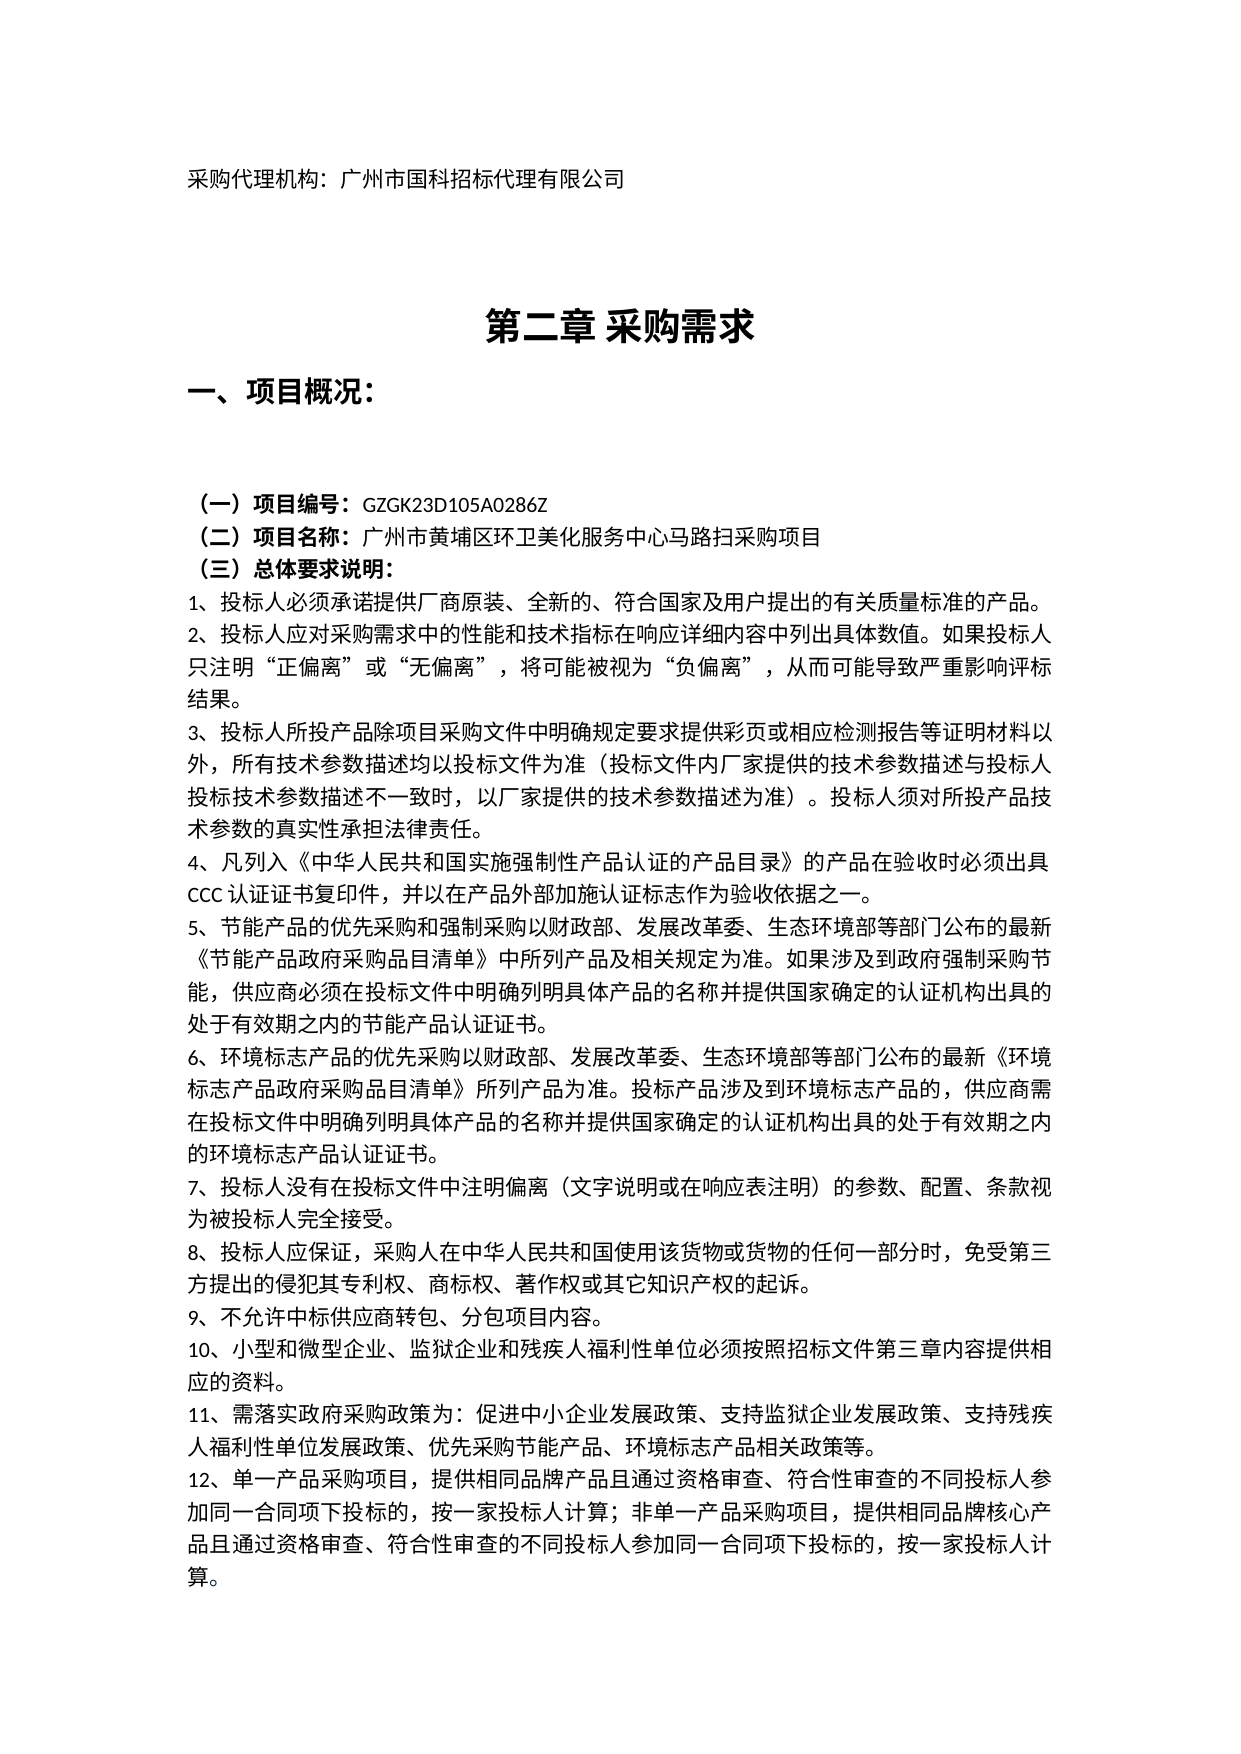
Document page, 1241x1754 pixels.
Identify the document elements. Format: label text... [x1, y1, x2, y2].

text 8、投标人应保证，采购人在中华人民共和国使用该货物或货物的任何一部分时，免受第三方提出的侵犯其专利权、商标权、著作权或其它知识产权的起诉。 [187, 1234, 1053, 1299]
text 6、环境标志产品的优先采购以财政部、发展改革委、生态环境部等部门公布的最新《环境标志产品政府采购品目清单》所列产品为准。投标产品涉及到环境标志产品的，供应商需在投标文件中明确列明具体产品的名称并提供国家确定的认证机构出具的处于有效期之内的环境标志产品认证证书。 [187, 1039, 1053, 1169]
text （一）项目编号：GZGK23D105A0286Z [187, 487, 1053, 519]
text 3、投标人所投产品除项目采购文件中明确规定要求提供彩页或相应检测报告等证明材料以外，所有技术参数描述均以投标文件为准（投标文件内厂家提供的技术参数描述与投标人投标技术参数描述不一致时，以厂家提供的技术参数描述为准）。投标人须对所投产品技术参数的真实性承担法律责任。 [187, 714, 1053, 844]
text 4、凡列入《中华人民共和国实施强制性产品认证的产品目录》的产品在验收时必须出具CCC认证证书复印件，并以在产品外部加施认证标志作为验收依据之一。 [187, 844, 1053, 909]
text 7、投标人没有在投标文件中注明偏离（文字说明或在响应表注明）的参数、配置、条款视为被投标人完全接受。 [187, 1169, 1053, 1234]
text （三）总体要求说明： [187, 552, 1053, 584]
text 5、节能产品的优先采购和强制采购以财政部、发展改革委、生态环境部等部门公布的最新《节能产品政府采购品目清单》中所列产品及相关规定为准。如果涉及到政府强制采购节能，供应商必须在投标文件中明确列明具体产品的名称并提供国家确定的认证机构出具的处于有效期之内的节能产品认证证书。 [187, 909, 1053, 1039]
text 12、单一产品采购项目，提供相同品牌产品且通过资格审查、符合性审查的不同投标人参加同一合同项下投标的，按一家投标人计算；非单一产品采购项目，提供相同品牌核心产品且通过资格审查、符合性审查的不同投标人参加同一合同项下投标的，按一家投标人计算。 [187, 1462, 1053, 1592]
text 9、不允许中标供应商转包、分包项目内容。 [187, 1299, 1053, 1332]
text 11、需落实政府采购政策为：促进中小企业发展政策、支持监狱企业发展政策、支持残疾人福利性单位发展政策、优先采购节能产品、环境标志产品相关政策等。 [187, 1397, 1053, 1462]
text 一、项目概况： [187, 357, 1053, 422]
text 第二章 采购需求 [187, 292, 1053, 357]
text 10、小型和微型企业、监狱企业和残疾人福利性单位必须按照招标文件第三章内容提供相应的资料。 [187, 1332, 1053, 1397]
text （二）项目名称：广州市黄埔区环卫美化服务中心马路扫采购项目 [187, 519, 1053, 552]
text 2、投标人应对采购需求中的性能和技术指标在响应详细内容中列出具体数值。如果投标人只注明“正偏离”或“无偏离”，将可能被视为“负偏离”，从而可能导致严重影响评标结果。 [187, 617, 1053, 714]
text 采购代理机构：广州市国科招标代理有限公司 [187, 162, 1053, 194]
text 1、投标人必须承诺提供厂商原装、全新的、符合国家及用户提出的有关质量标准的产品。 [187, 584, 1053, 617]
